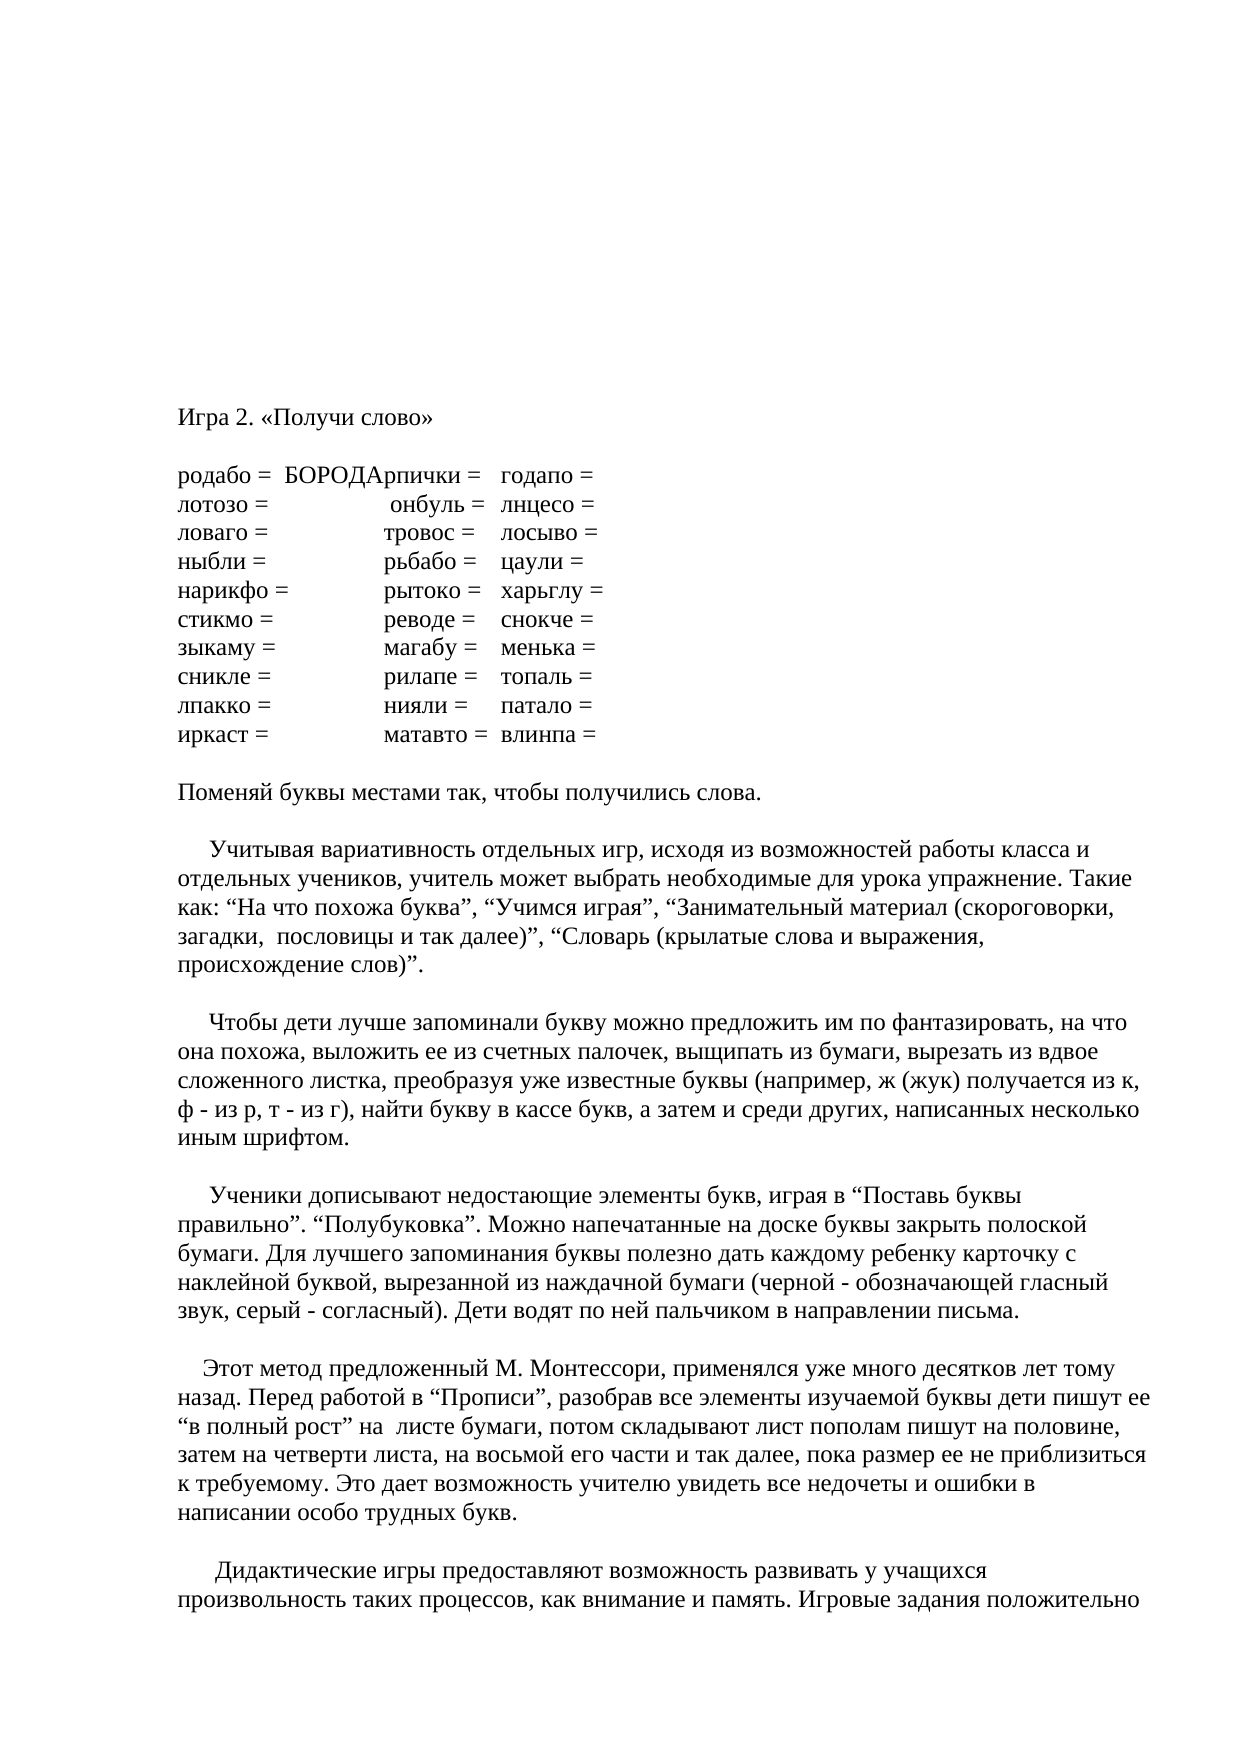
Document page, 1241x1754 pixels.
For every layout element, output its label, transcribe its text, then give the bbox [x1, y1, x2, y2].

table_cell лотозо = [177, 489, 383, 517]
table_cell ловаго = [177, 518, 383, 546]
table_cell лпакко = [177, 690, 383, 719]
table_header рпички = [384, 460, 501, 489]
table_cell харьглу = [501, 575, 616, 604]
table_cell патало = [501, 690, 616, 719]
table_cell менька = [501, 633, 616, 661]
table_cell влинпа = [501, 719, 616, 747]
table_cell снокче = [501, 604, 616, 632]
table_header родабо = БОРОДА [177, 460, 383, 489]
table_cell онбуль = [384, 489, 501, 517]
table_cell рилапе = [384, 661, 501, 690]
table_cell ныбли = [177, 546, 383, 575]
text Ученики дописывают недостающие элементы букв, играя в “Поставь буквы правильно”. “Полубуковка”. Можно напечатанные на доске буквы закрыть полоской бумаги. Для лучшего запоминания буквы полезно дать каждому ребенку карточку с наклейной буквой, вырезанной из наждачной бумаги (черной - обозначающей гласный звук, серый - согласный). Дети водят по ней пальчиком в направлении письма. [177, 1180, 1152, 1324]
table_header годапо = [501, 460, 616, 489]
table_cell тровос = [384, 518, 501, 546]
table_cell цаули = [501, 546, 616, 575]
table_cell реводе = [384, 604, 501, 632]
table_cell топаль = [501, 661, 616, 690]
text Игра 2. «Получи слово» [177, 402, 1152, 431]
table_cell лосыво = [501, 518, 616, 546]
table_cell стикмо = [177, 604, 383, 632]
table_cell рытоко = [384, 575, 501, 604]
table_cell магабу = [384, 633, 501, 661]
table_cell лнцесо = [501, 489, 616, 517]
table_cell рьбабо = [384, 546, 501, 575]
text Этот метод предложенный М. Монтессори, применялся уже много десятков лет тому назад. Перед работой в “Прописи”, разобрав все элементы изучаемой буквы дети пишут ее “в полный рост” на листе бумаги, потом складывают лист пополам пишут на половине, затем на четверти листа, на восьмой его части и так далее, пока размер ее не приблизиться к требуемому. Это дает возможность учителю увидеть все недочеты и ошибки в написании особо трудных букв. [177, 1353, 1152, 1526]
table_cell нияли = [384, 690, 501, 719]
text Учитывая вариативность отдельных игр, исходя из возможностей работы класса и отдельных учеников, учитель может выбрать необходимые для урока упражнение. Такие как: “На что похожа буква”, “Учимся играя”, “Занимательный материал (скороговорки, загадки, пословицы и так далее)”, “Словарь (крылатые слова и выражения, происхождение слов)”. [177, 834, 1152, 978]
table_cell нарикфо = [177, 575, 383, 604]
table_cell сникле = [177, 661, 383, 690]
table_cell иркаст = [177, 719, 383, 747]
text Чтобы дети лучше запоминали букву можно предложить им по фантазировать, на что она похожа, выложить ее из счетных палочек, выщипать из бумаги, вырезать из вдвое сложенного листка, преобразуя уже известные буквы (например, ж (жук) получается из к, ф - из р, т - из г), найти букву в кассе букв, а затем и среди других, написанных несколько иным шрифтом. [177, 1007, 1152, 1151]
table_cell матавто = [384, 719, 501, 747]
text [177, 1555, 1152, 1612]
text Поменяй буквы местами так, чтобы получились слова. [177, 777, 1152, 805]
table_cell зыкаму = [177, 633, 383, 661]
